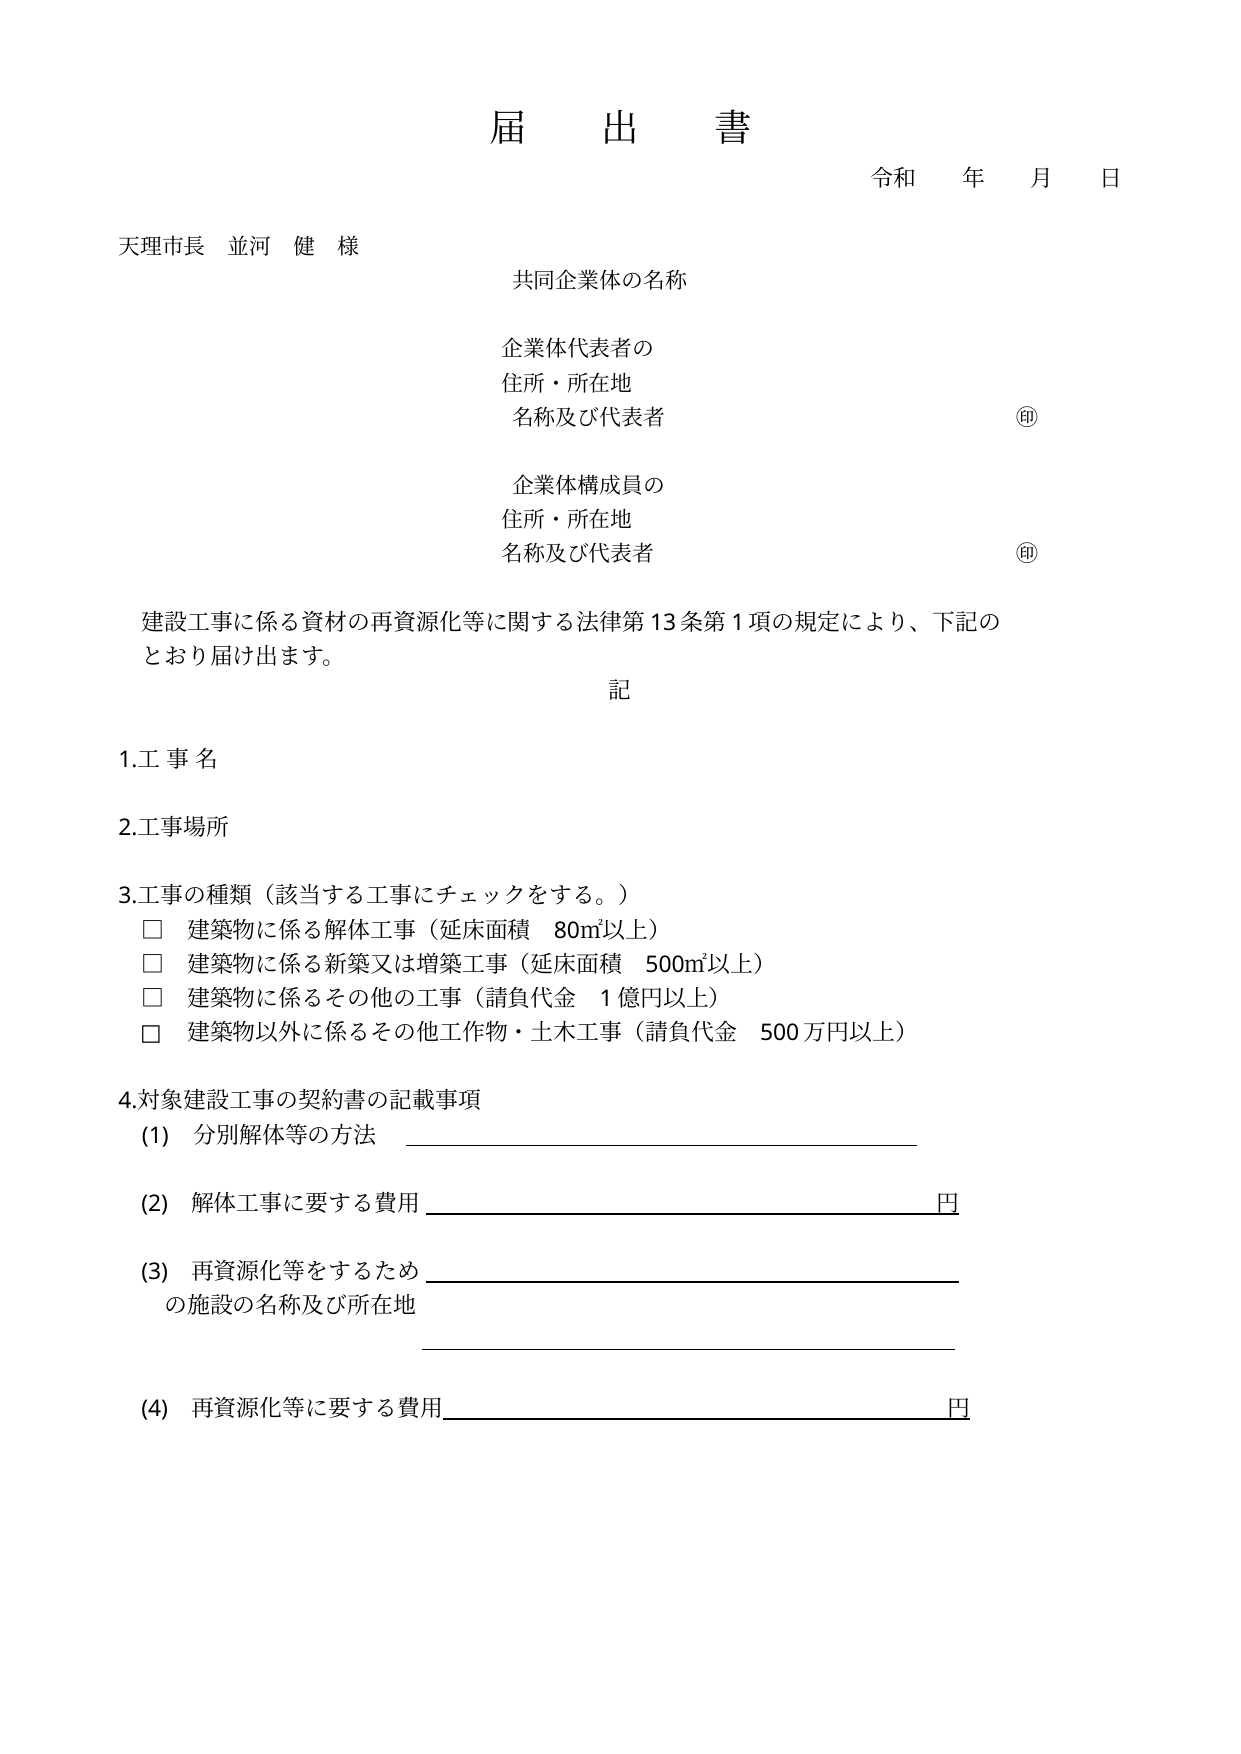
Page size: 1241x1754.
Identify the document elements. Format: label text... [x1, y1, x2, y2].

text □ 建築物に係るその他の工事（請負代金 1億円以上） [118, 979, 1122, 1014]
text 4.対象建設工事の契約書の記載事項 [118, 1082, 1122, 1116]
text 企業体構成員の [118, 467, 1122, 501]
text 名称及び代表者 ㊞ [118, 399, 1122, 433]
text 住所・所在地 [118, 364, 1122, 399]
text (4) 再資源化等に要する費用 円 [118, 1389, 1122, 1424]
text 令和 年 月 日 [118, 159, 1122, 194]
text □ 建築物に係る解体工事（延床面積 80㎡以上） [118, 911, 1122, 945]
text □ 建築物に係る新築又は増築工事（延床面積 500㎡以上） [118, 945, 1122, 979]
text 2.工事場所 [118, 809, 1122, 843]
list 分別解体等の方法 [142, 1116, 1122, 1150]
text 1.工 事 名 [118, 740, 1122, 774]
list 建築物以外に係るその他工作物・土木工事（請負代金 500万円以上） [140, 1014, 1122, 1048]
text (3) 再資源化等をするため [118, 1253, 1122, 1287]
subtitle 記 [118, 672, 1122, 706]
text 3.工事の種類（該当する工事にチェックをする。） [118, 877, 1122, 911]
text の施設の名称及び所在地 [118, 1287, 1122, 1321]
text (2) 解体工事に要する費用 円 [118, 1184, 1122, 1219]
text 住所・所在地 [118, 501, 1122, 535]
text 建設工事に係る資材の再資源化等に関する法律第13条第1項の規定により、下記の [118, 604, 1122, 638]
text 企業体代表者の [118, 330, 1122, 364]
text 名称及び代表者 ㊞ [118, 535, 1122, 569]
text 天理市長 並河 健 様 [118, 228, 1122, 262]
text 共同企業体の名称 [118, 262, 1122, 296]
text 届 出 書 [118, 91, 1122, 159]
text とおり届け出ます。 [118, 638, 1122, 672]
